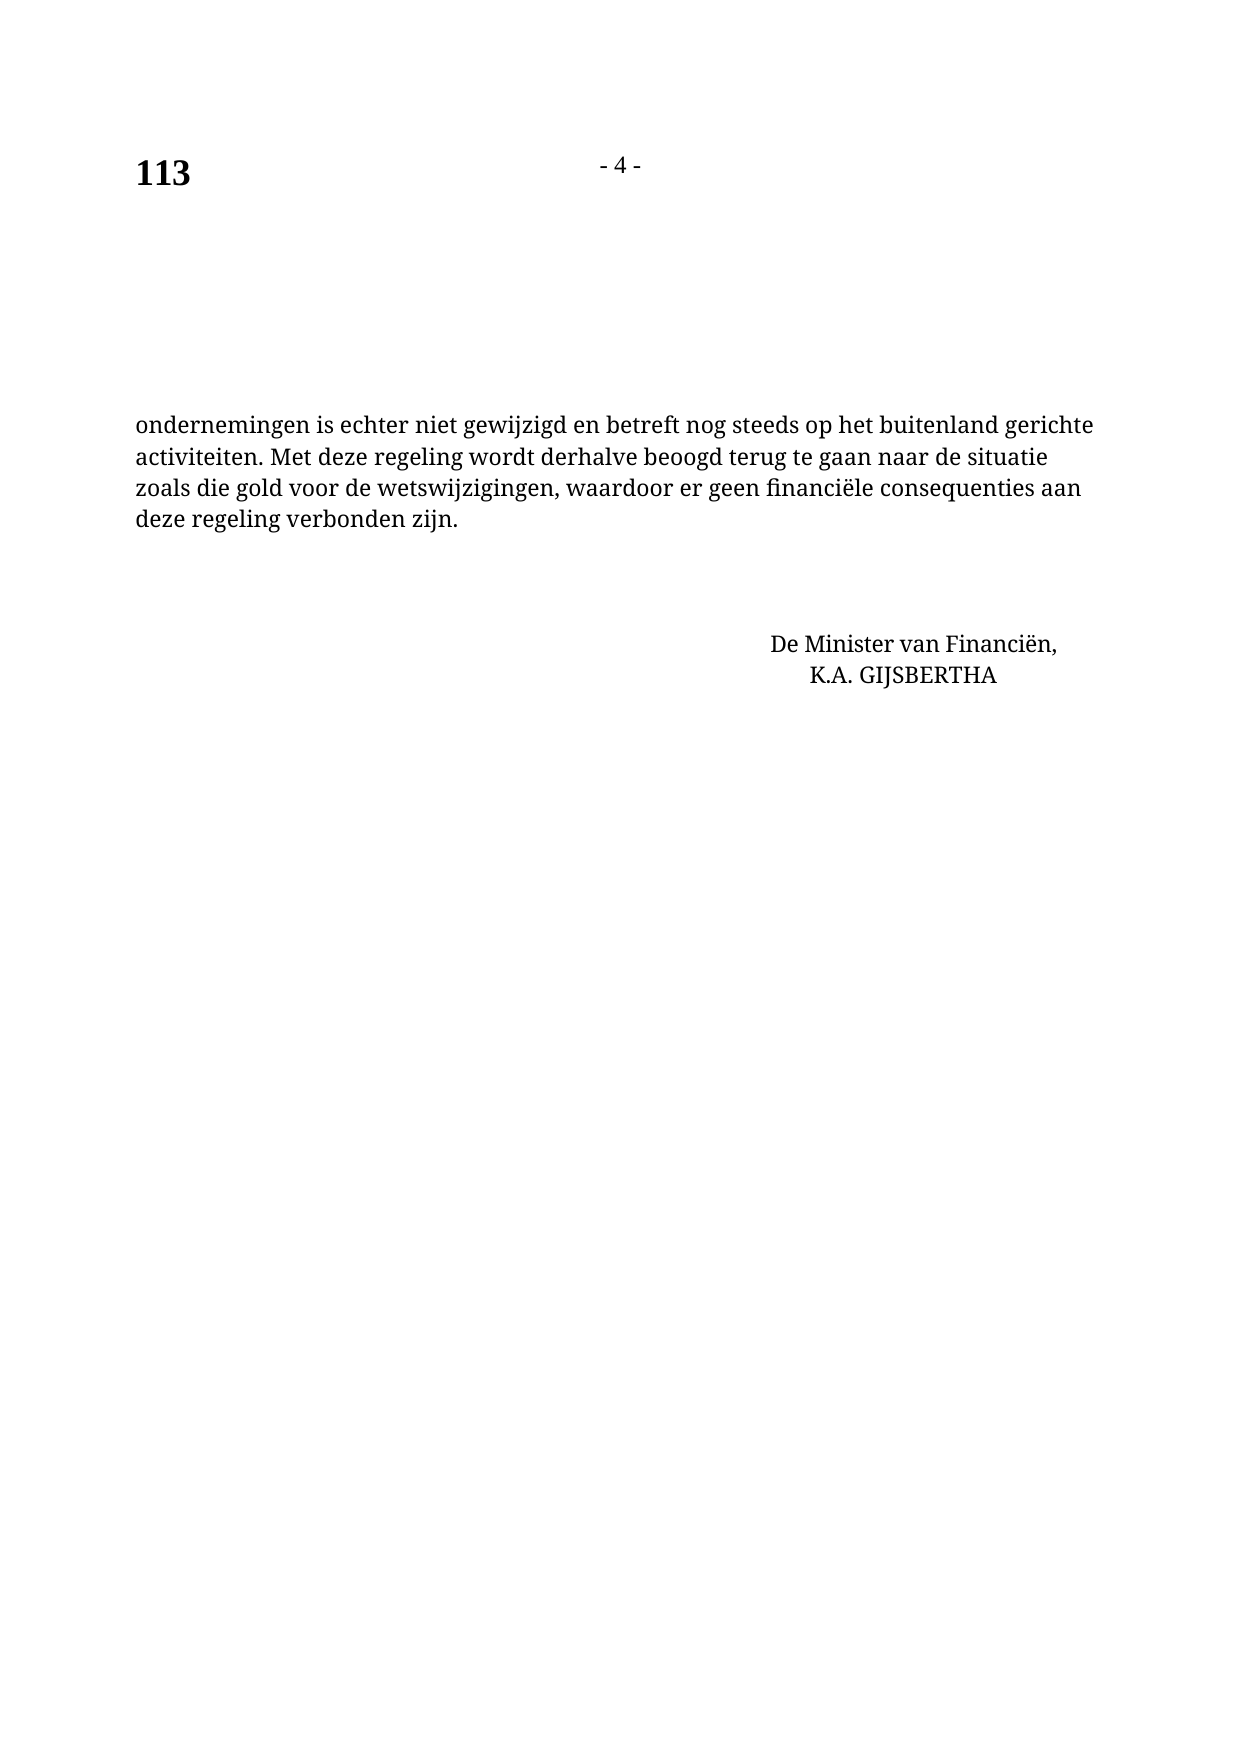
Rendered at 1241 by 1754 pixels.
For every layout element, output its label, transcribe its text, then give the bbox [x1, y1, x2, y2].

text ondernemingen is echter niet gewijzigd en betreft nog steeds op het buitenland gerichte activiteiten. Met deze regeling wordt derhalve beoogd terug te gaan naar de situatie zoals die gold voor de wetswijzigingen, waardoor er geen financiële consequenties aan deze regeling verbonden zijn. [135, 409, 1105, 534]
text K.A. GIJSBERTHA [770, 659, 1036, 691]
text De Minister van Financiën, [770, 628, 1105, 659]
